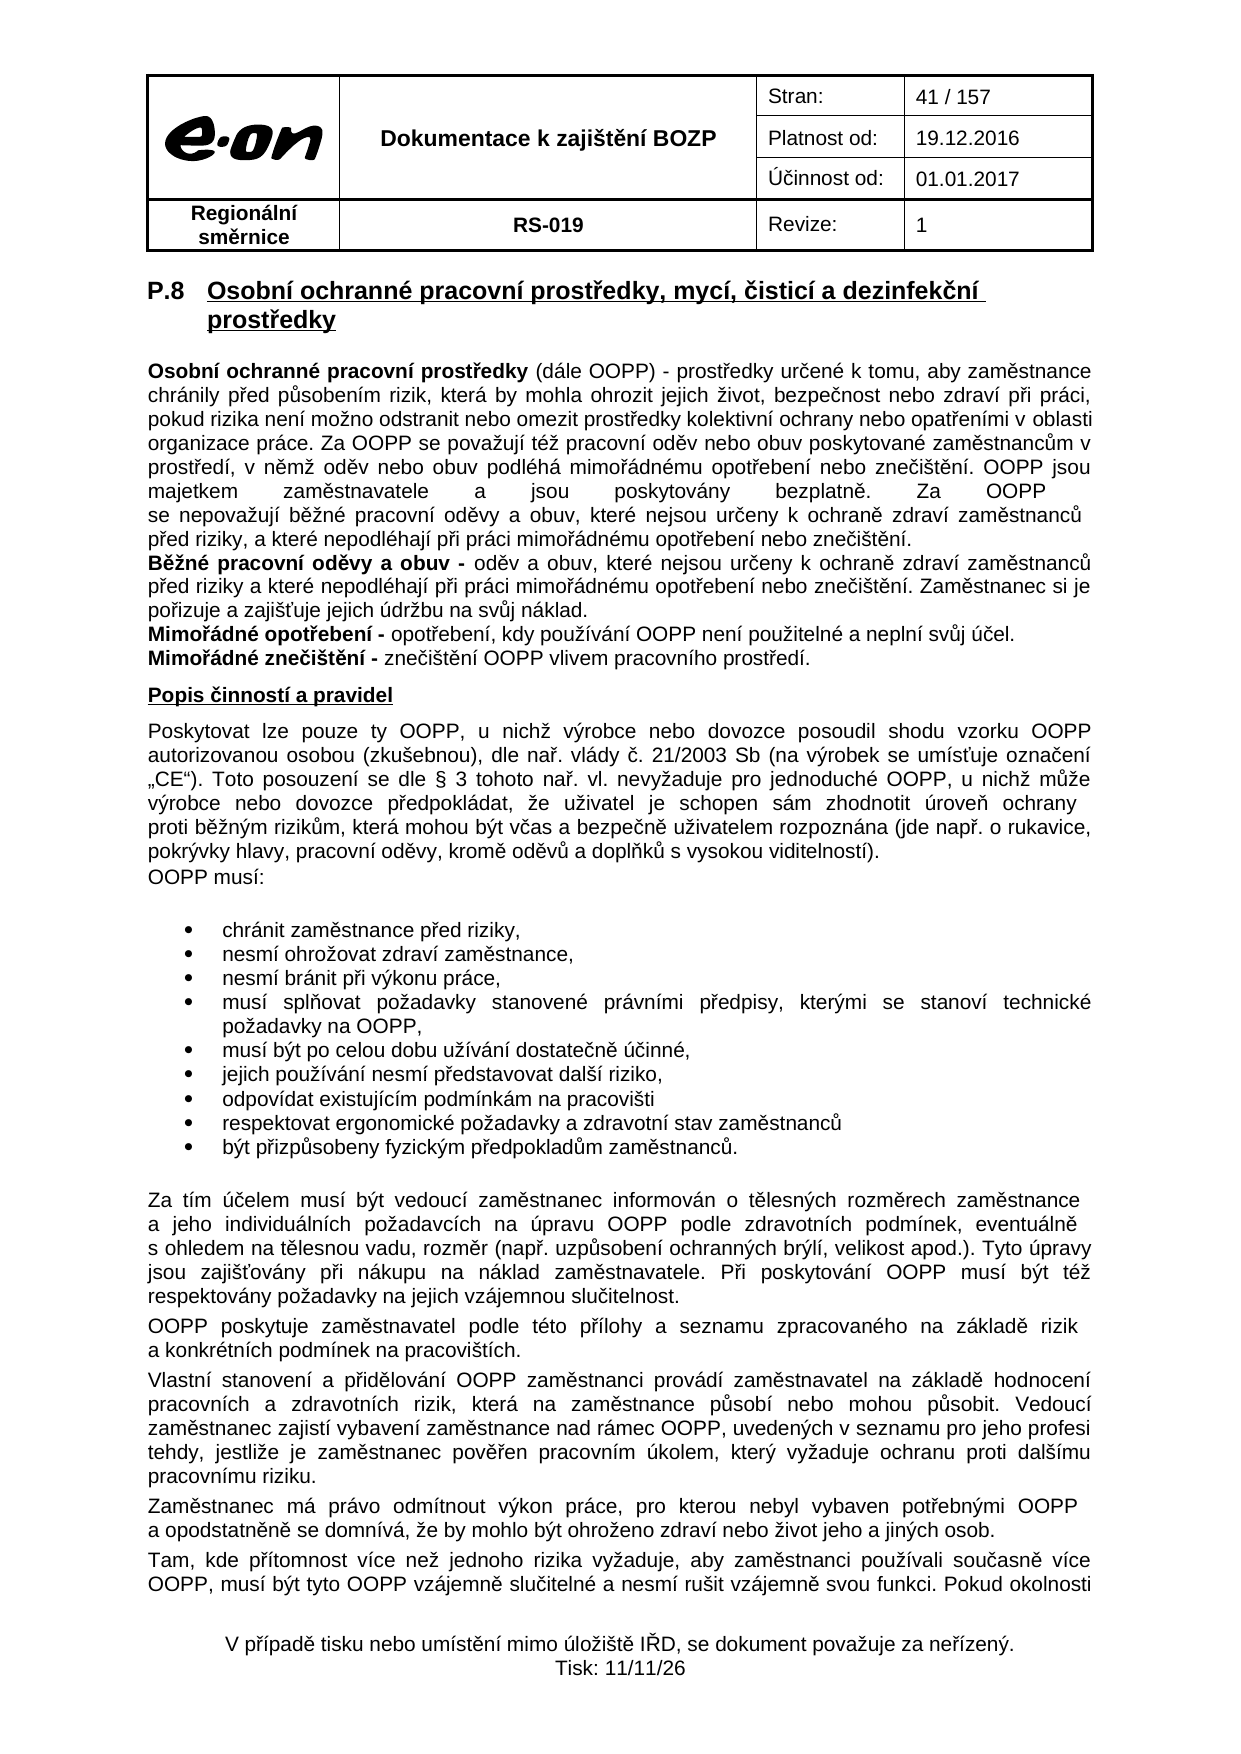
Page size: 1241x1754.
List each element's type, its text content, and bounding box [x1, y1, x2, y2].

list chránit zaměstnance před riziky, [185, 918, 1092, 942]
text OOPP poskytuje zaměstnavatel podle této přílohy a seznamu zpracovaného na základě rizik a konkrétních podmínek na pracovištích. [148, 1314, 1092, 1362]
list nesmí bránit při výkonu práce, [185, 966, 1092, 990]
list být přizpůsobeny fyzickým předpokladům zaměstnanců. [185, 1134, 1092, 1158]
text Zaměstnanec má právo odmítnout výkon práce, pro kterou nebyl vybaven potřebnými OOPP a opodstatněně se domnívá, že by mohlo být ohroženo zdraví nebo život jeho a jiných osob. [148, 1494, 1092, 1542]
list odpovídat existujícím podmínkám na pracovišti [185, 1086, 1092, 1110]
list respektovat ergonomické požadavky a zdravotní stav zaměstnanců [185, 1110, 1092, 1134]
text Za tím účelem musí být vedoucí zaměstnanec informován o tělesných rozměrech zaměstnance a jeho individuálních požadavcích na úpravu OOPP podle zdravotních podmínek, eventuálně s ohledem na tělesnou vadu, rozměr (např. uzpůsobení ochranných brýlí, velikost apod.). Tyto úpravy jsou zajišťovány při nákupu na náklad zaměstnavatele. Při poskytování OOPP musí být též respektovány požadavky na jejich vzájemnou slučitelnost. [148, 1188, 1092, 1307]
text Mimořádné opotřebení - opotřebení, kdy používání OOPP není použitelné a neplní svůj účel. [148, 622, 1092, 646]
text Běžné pracovní oděvy a obuv - oděv a obuv, které nejsou určeny k ochraně zdraví zaměstnanců před riziky a které nepodléhají při práci mimořádnému opotřebení nebo znečištění. Zaměstnanec si je pořizuje a zajišťuje jejich údržbu na svůj náklad. [148, 550, 1092, 622]
text OOPP musí: [148, 865, 1092, 889]
title Popis činností a pravidel [148, 683, 1092, 707]
text Osobní ochranné pracovní prostředky (dále OOPP) - prostředky určené k tomu, aby zaměstnance chránily před působením rizik, která by mohla ohrozit jejich život, bezpečnost nebo zdraví při práci, pokud rizika není možno odstranit nebo omezit prostředky kolektivní ochrany nebo opatřeními v oblasti organizace práce. Za OOPP se považují též pracovní oděv nebo obuv poskytované zaměstnancům v prostředí, v němž oděv nebo obuv podléhá mimořádnému opotřebení nebo znečištění. OOPP jsou majetkem zaměstnavatele a jsou poskytovány bezplatně. Za OOPP se nepovažují běžné pracovní oděvy a obuv, které nejsou určeny k ochraně zdraví zaměstnanců před riziky, a které nepodléhají při práci mimořádnému opotřebení nebo znečištění. [148, 359, 1092, 550]
text Osobní ochranné pracovní prostředky, mycí, čisticí a dezinfekční prostředky [147, 276, 1092, 334]
text Mimořádné znečištění - znečištění OOPP vlivem pracovního prostředí. [148, 646, 1092, 670]
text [148, 1548, 1092, 1596]
list nesmí ohrožovat zdraví zaměstnance, [185, 942, 1092, 966]
list jejich používání nesmí představovat další riziko, [185, 1062, 1092, 1086]
text Vlastní stanovení a přidělování OOPP zaměstnanci provádí zaměstnavatel na základě hodnocení pracovních a zdravotních rizik, která na zaměstnance působí nebo mohou působit. Vedoucí zaměstnanec zajistí vybavení zaměstnance nad rámec OOPP, uvedených v seznamu pro jeho profesi tehdy, jestliže je zaměstnanec pověřen pracovním úkolem, který vyžaduje ochranu proti dalšímu pracovnímu riziku. [148, 1368, 1092, 1488]
list musí být po celou dobu užívání dostatečně účinné, [185, 1038, 1092, 1062]
text Poskytovat lze pouze ty OOPP, u nichž výrobce nebo dovozce posoudil shodu vzorku OOPP autorizovanou osobou (zkušebnou), dle nař. vlády č. 21/2003 Sb (na výrobek se umísťuje označení „CE“). Toto posouzení se dle § 3 tohoto nař. vl. nevyžaduje pro jednoduché OOPP, u nichž může výrobce nebo dovozce předpokládat, že uživatel je schopen sám zhodnotit úroveň ochrany proti běžným rizikům, která mohou být včas a bezpečně uživatelem rozpoznána (jde např. o rukavice, pokrývky hlavy, pracovní oděvy, kromě oděvů a doplňků s vysokou viditelností). [148, 719, 1092, 863]
list musí splňovat požadavky stanovené právními předpisy, kterými se stanoví technické požadavky na OOPP, [185, 990, 1092, 1038]
